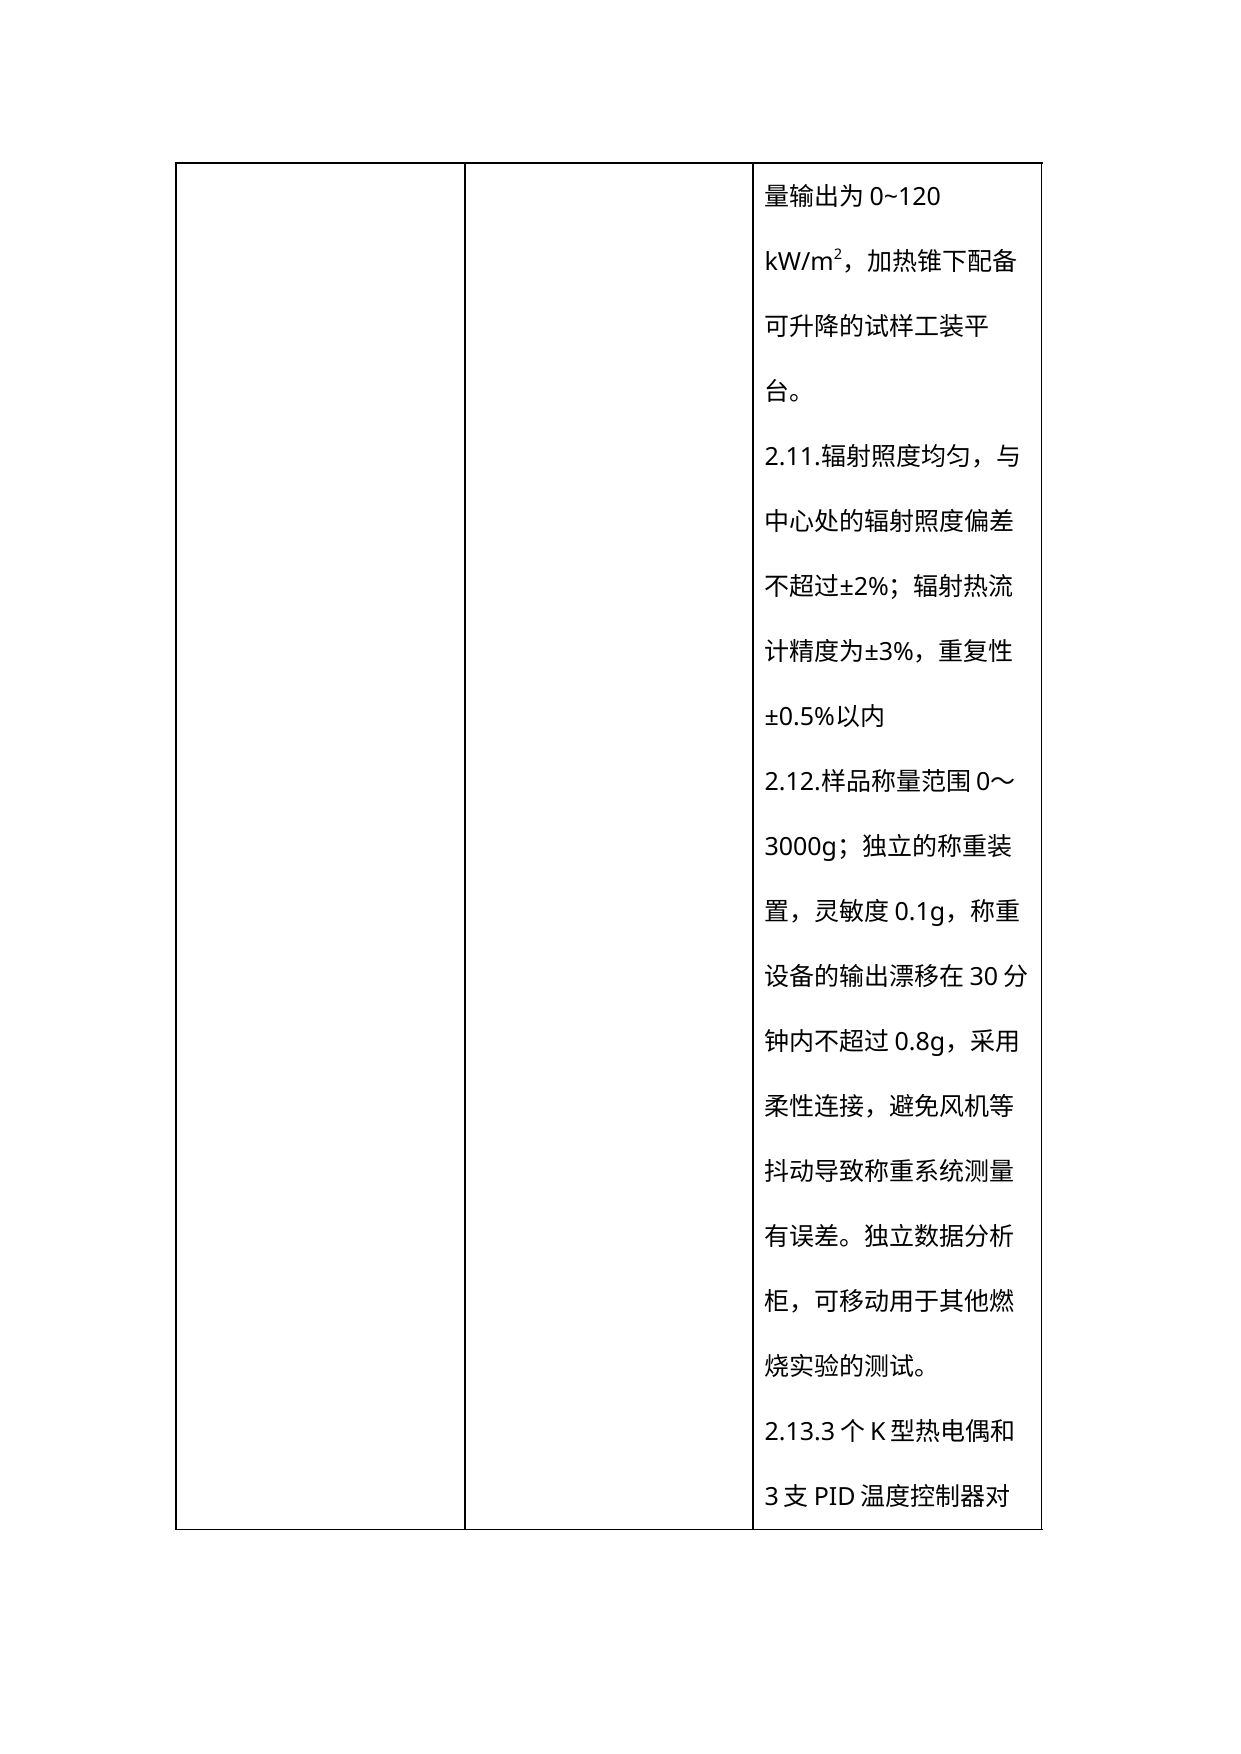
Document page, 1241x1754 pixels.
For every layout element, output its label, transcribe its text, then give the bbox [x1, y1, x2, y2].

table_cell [754, 164, 1041, 1528]
table_cell [177, 164, 464, 1528]
table_cell 2 [466, 164, 752, 1528]
